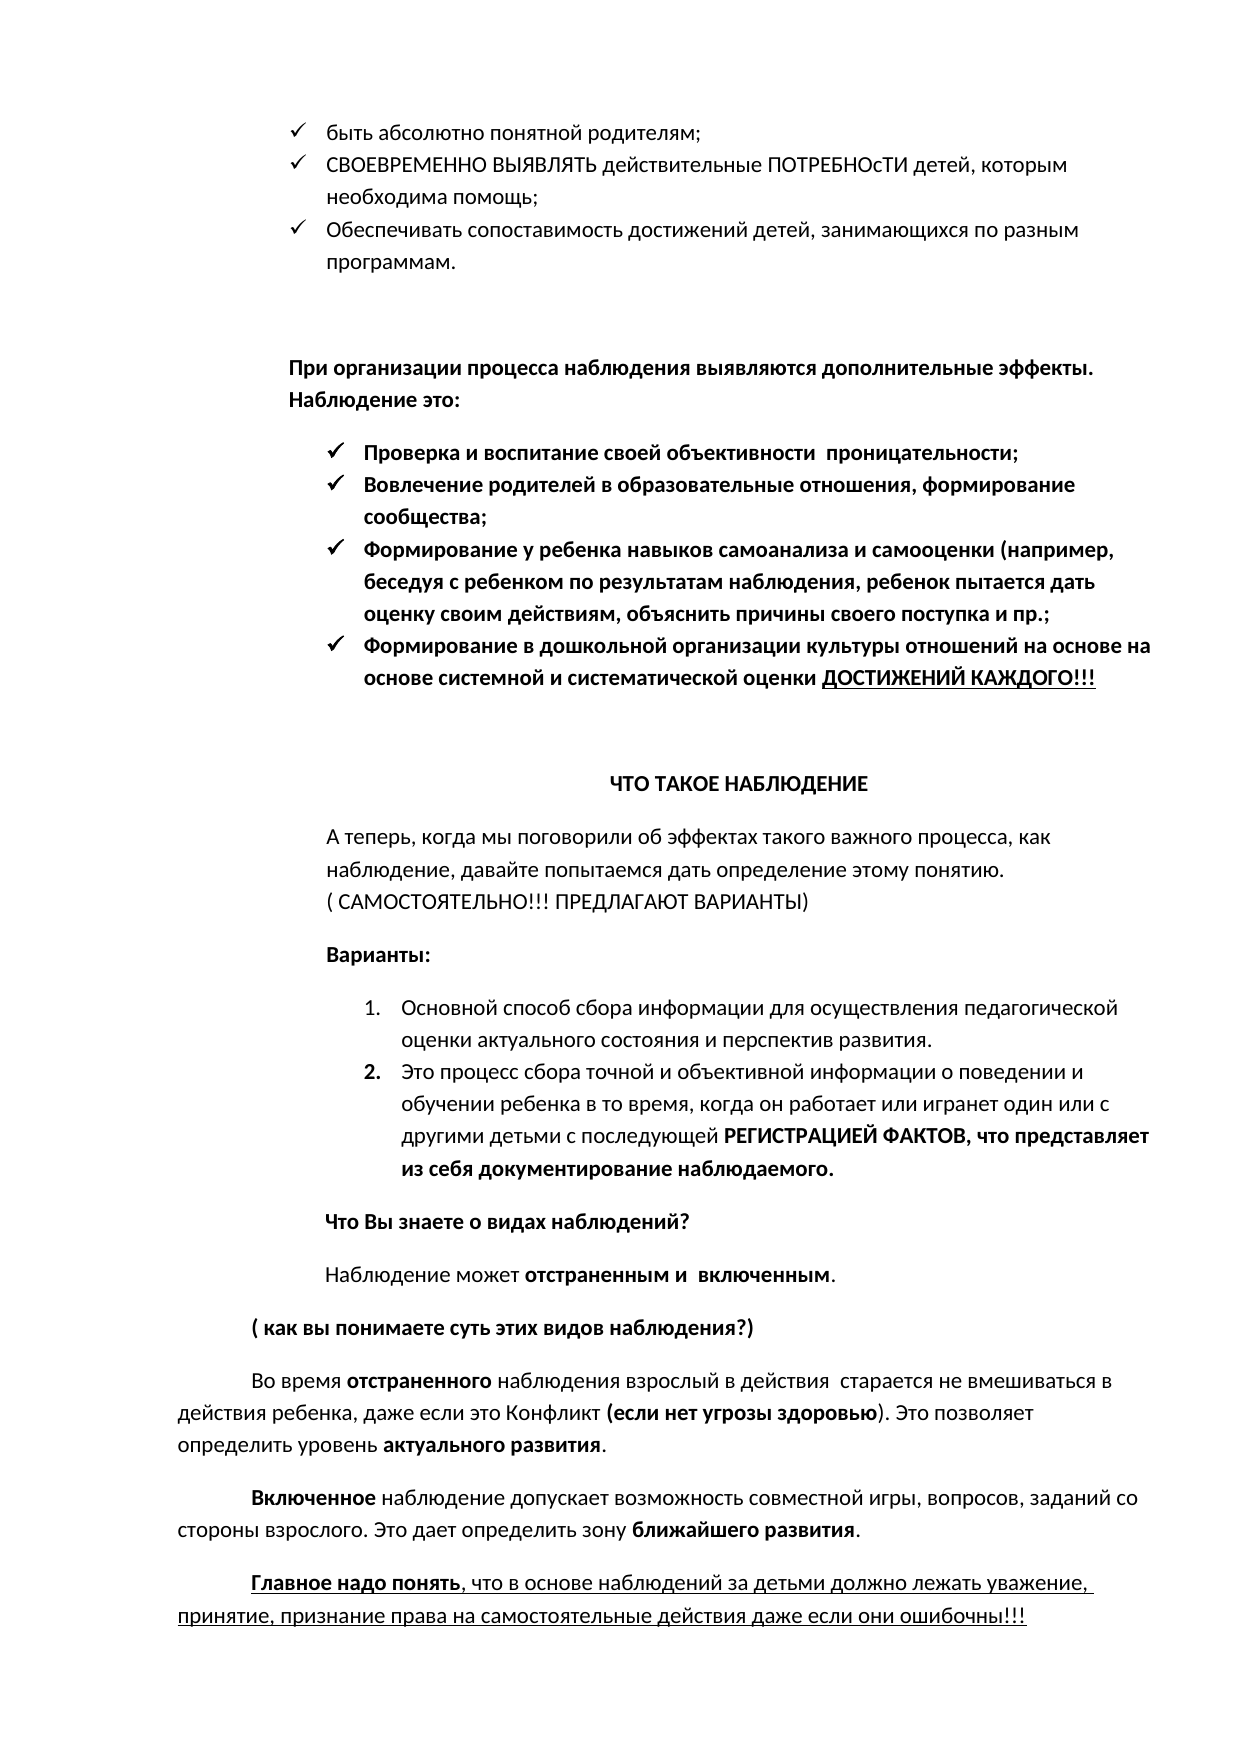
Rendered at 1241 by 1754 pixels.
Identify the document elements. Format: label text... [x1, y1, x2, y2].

list СВОЕВРЕМЕННО ВЫЯВЛЯТЬ действительные ПОТРЕБНОсТИ детей, которым необходима помощь; [288, 150, 1152, 211]
list Формирование в дошкольной организации культуры отношений на основе на основе системной и систематической оценки ДОСТИЖЕНИЙ КАЖДОГО!!! [326, 631, 1152, 691]
list Вовлечение родителей в образовательные отношения, формирование сообщества; [326, 470, 1152, 531]
text Главное надо понять, что в основе наблюдений за детьми должно лежать уважение, принятие, признание права на самостоятельные действия даже если они ошибочны!!! [177, 1568, 1152, 1629]
text При организации процесса наблюдения выявляются дополнительные эффекты. Наблюдение это: [288, 353, 1152, 413]
list быть абсолютно понятной родителям; [288, 118, 1152, 146]
list Обеспечивать сопоставимость достижений детей, занимающихся по разным программам. [288, 215, 1152, 275]
text Во время отстраненного наблюдения взрослый в действия старается не вмешиваться в действия ребенка, даже если это Конфликт (если нет угрозы здоровью). Это позволяет определить уровень актуального развития. [177, 1366, 1152, 1458]
text А теперь, когда мы поговорили об эффектах такого важного процесса, как наблюдение, давайте попытаемся дать определение этому понятию. ( САМОСТОЯТЕЛЬНО!!! ПРЕДЛАГАЮТ ВАРИАНТЫ) [326, 822, 1152, 915]
text ( как вы понимаете суть этих видов наблюдения?) [177, 1313, 1152, 1341]
text Варианты: [326, 940, 1152, 968]
list Формирование у ребенка навыков самоанализа и самооценки (например, беседуя с ребенком по результатам наблюдения, ребенок пытается дать оценку своим действиям, объяснить причины своего поступка и пр.; [326, 535, 1152, 627]
list Основной способ сбора информации для осуществления педагогической оценки актуального состояния и перспектив развития. [363, 993, 1152, 1053]
text Что Вы знаете о видах наблюдений? [325, 1207, 1152, 1235]
text Наблюдение может отстраненным и включенным. [177, 1260, 1152, 1288]
list Это процесс сбора точной и объективной информации о поведении и обучении ребенка в то время, когда он работает или игранет один или с другими детьми с последующей РЕГИСТРАЦИЕЙ ФАКТОВ, что представляет из себя документирование наблюдаемого. [363, 1057, 1152, 1182]
text ЧТО ТАКОЕ НАБЛЮДЕНИЕ [326, 769, 1152, 797]
text Включенное наблюдение допускает возможность совместной игры, вопросов, заданий со стороны взрослого. Это дает определить зону ближайшего развития. [177, 1483, 1152, 1543]
list Проверка и воспитание своей объективности проницательности; [326, 438, 1152, 466]
